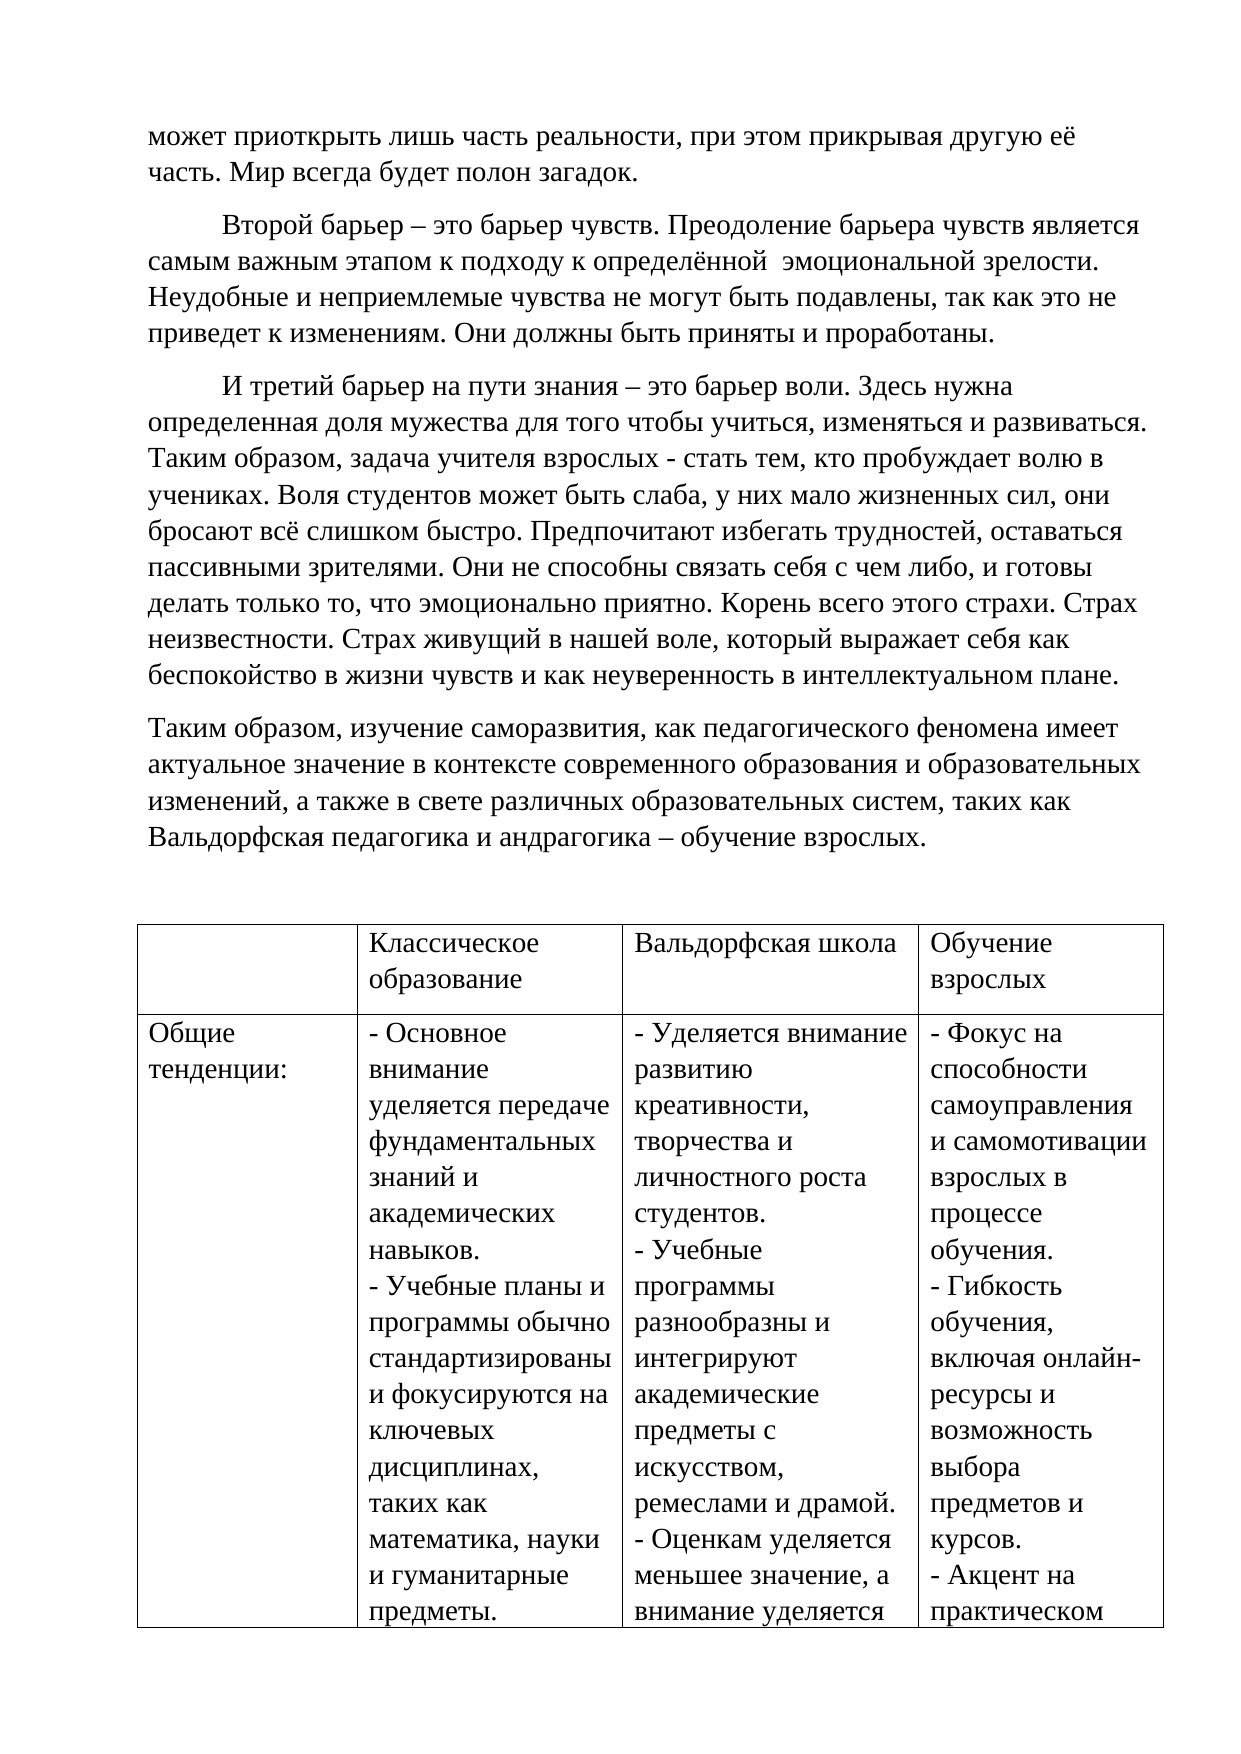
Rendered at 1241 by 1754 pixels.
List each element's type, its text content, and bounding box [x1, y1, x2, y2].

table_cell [919, 1015, 1163, 1627]
text И третий барьер на пути знания – это барьер воли. Здесь нужна определенная доля мужества для того чтобы учиться, изменяться и развиваться. Таким образом, задача учителя взрослых - стать тем, кто пробуждает волю в учениках. Воля студентов может быть слаба, у них мало жизненных сил, они бросают всё слишком быстро. Предпочитают избегать трудностей, оставаться пассивными зрителями. Они не способны связать себя с чем либо, и готовы делать только то, что эмоционально приятно. Корень всего этого страхи. Страх неизвестности. Страх живущий в нашей воле, который выражает себя как беспокойство в жизни чувств и как неуверенность в интеллектуальном плане. [148, 368, 1152, 691]
table_header [138, 925, 357, 1014]
table_header Обучение взрослых [919, 925, 1163, 1014]
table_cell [623, 1015, 918, 1627]
table_header Классическое образование [358, 925, 622, 1014]
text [148, 118, 1152, 188]
table_cell Общие тенденции: [138, 1015, 357, 1627]
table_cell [358, 1015, 622, 1627]
text Таким образом, изучение саморазвития, как педагогического феномена имеет актуальное значение в контексте современного образования и образовательных изменений, а также в свете различных образовательных систем, таких как Вальдорфская педагогика и андрагогика – обучение взрослых. [148, 710, 1152, 852]
text Второй барьер – это барьер чувств. Преодоление барьера чувств является самым важным этапом к подходу к определённой эмоциональной зрелости. Неудобные и неприемлемые чувства не могут быть подавлены, так как это не приведет к изменениям. Они должны быть приняты и проработаны. [148, 207, 1152, 349]
table_header Вальдорфская школа [623, 925, 918, 1014]
